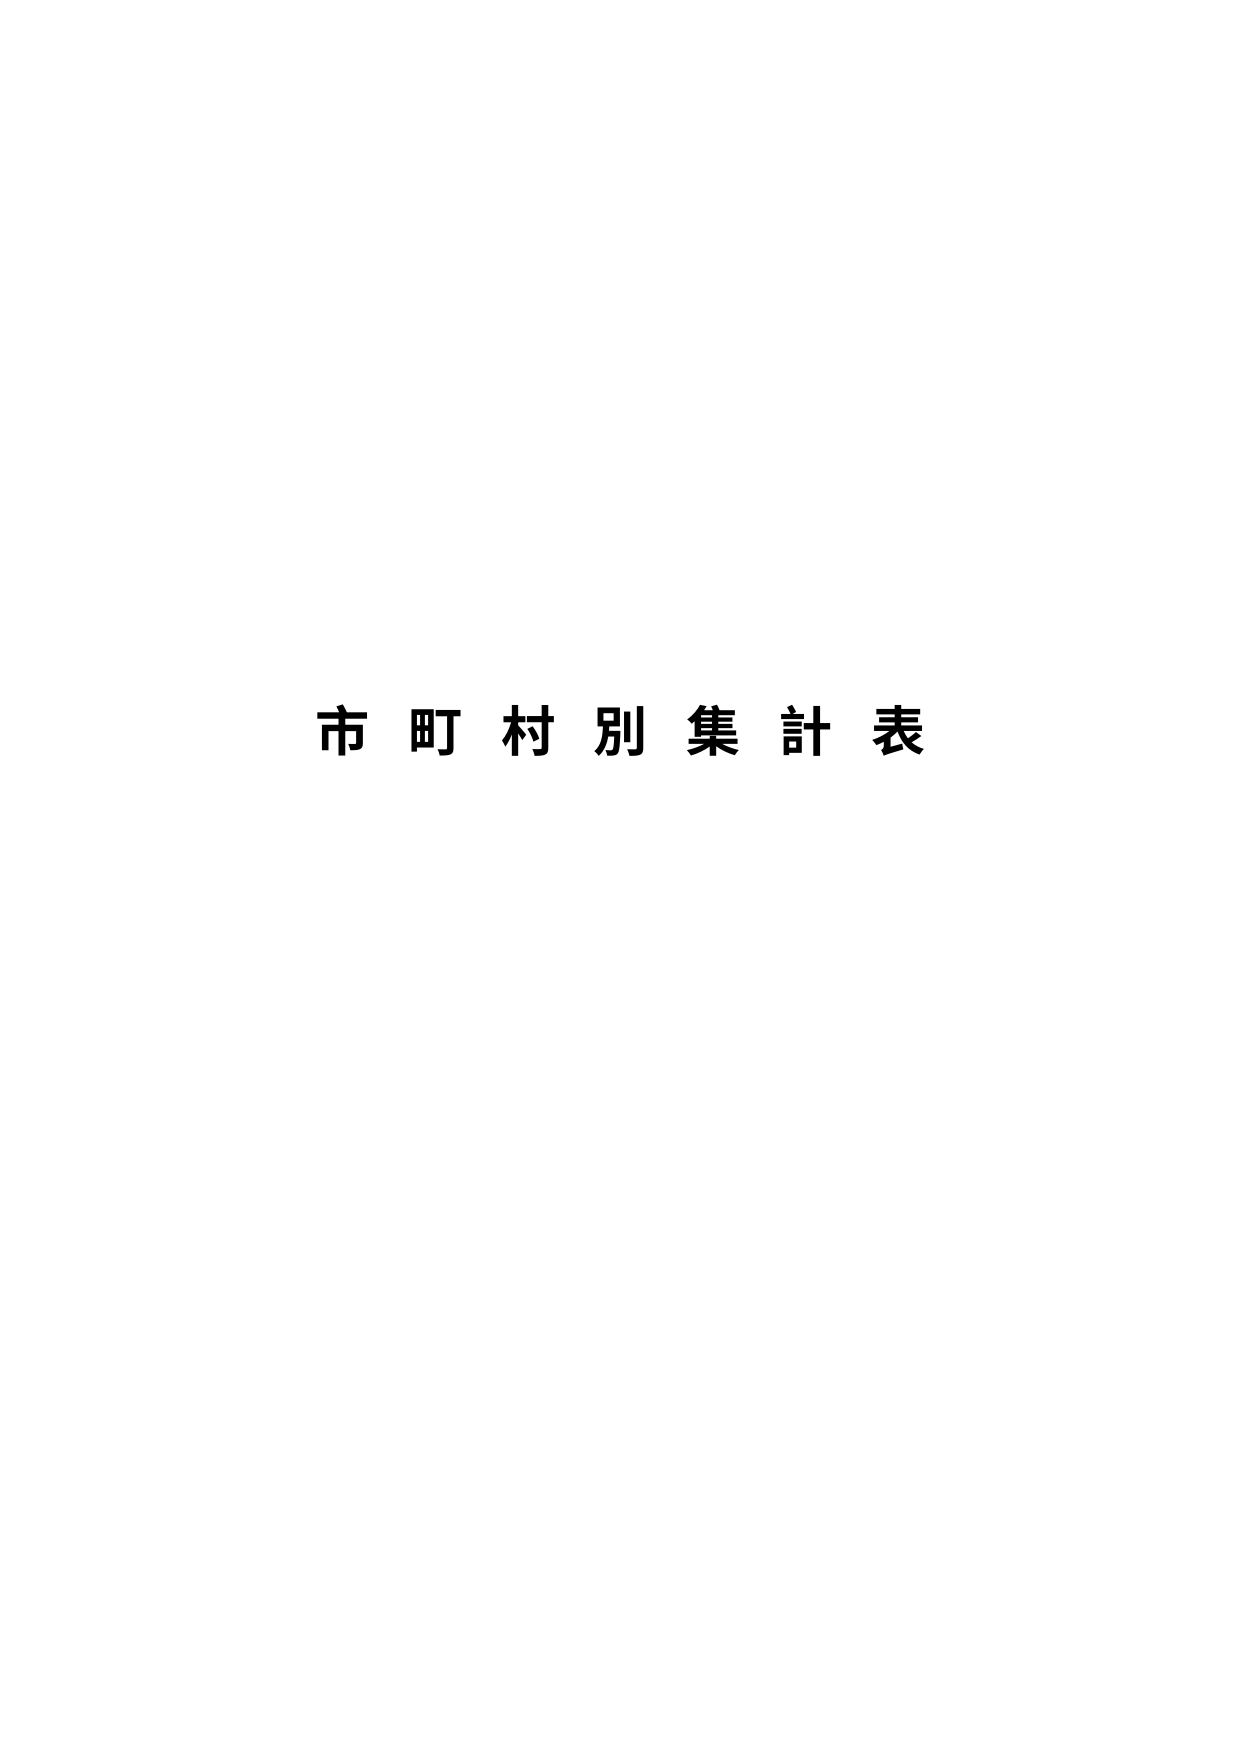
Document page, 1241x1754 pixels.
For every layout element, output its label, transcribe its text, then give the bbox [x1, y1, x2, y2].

text 市 町 村 別 集 計 表 [315, 682, 1180, 769]
